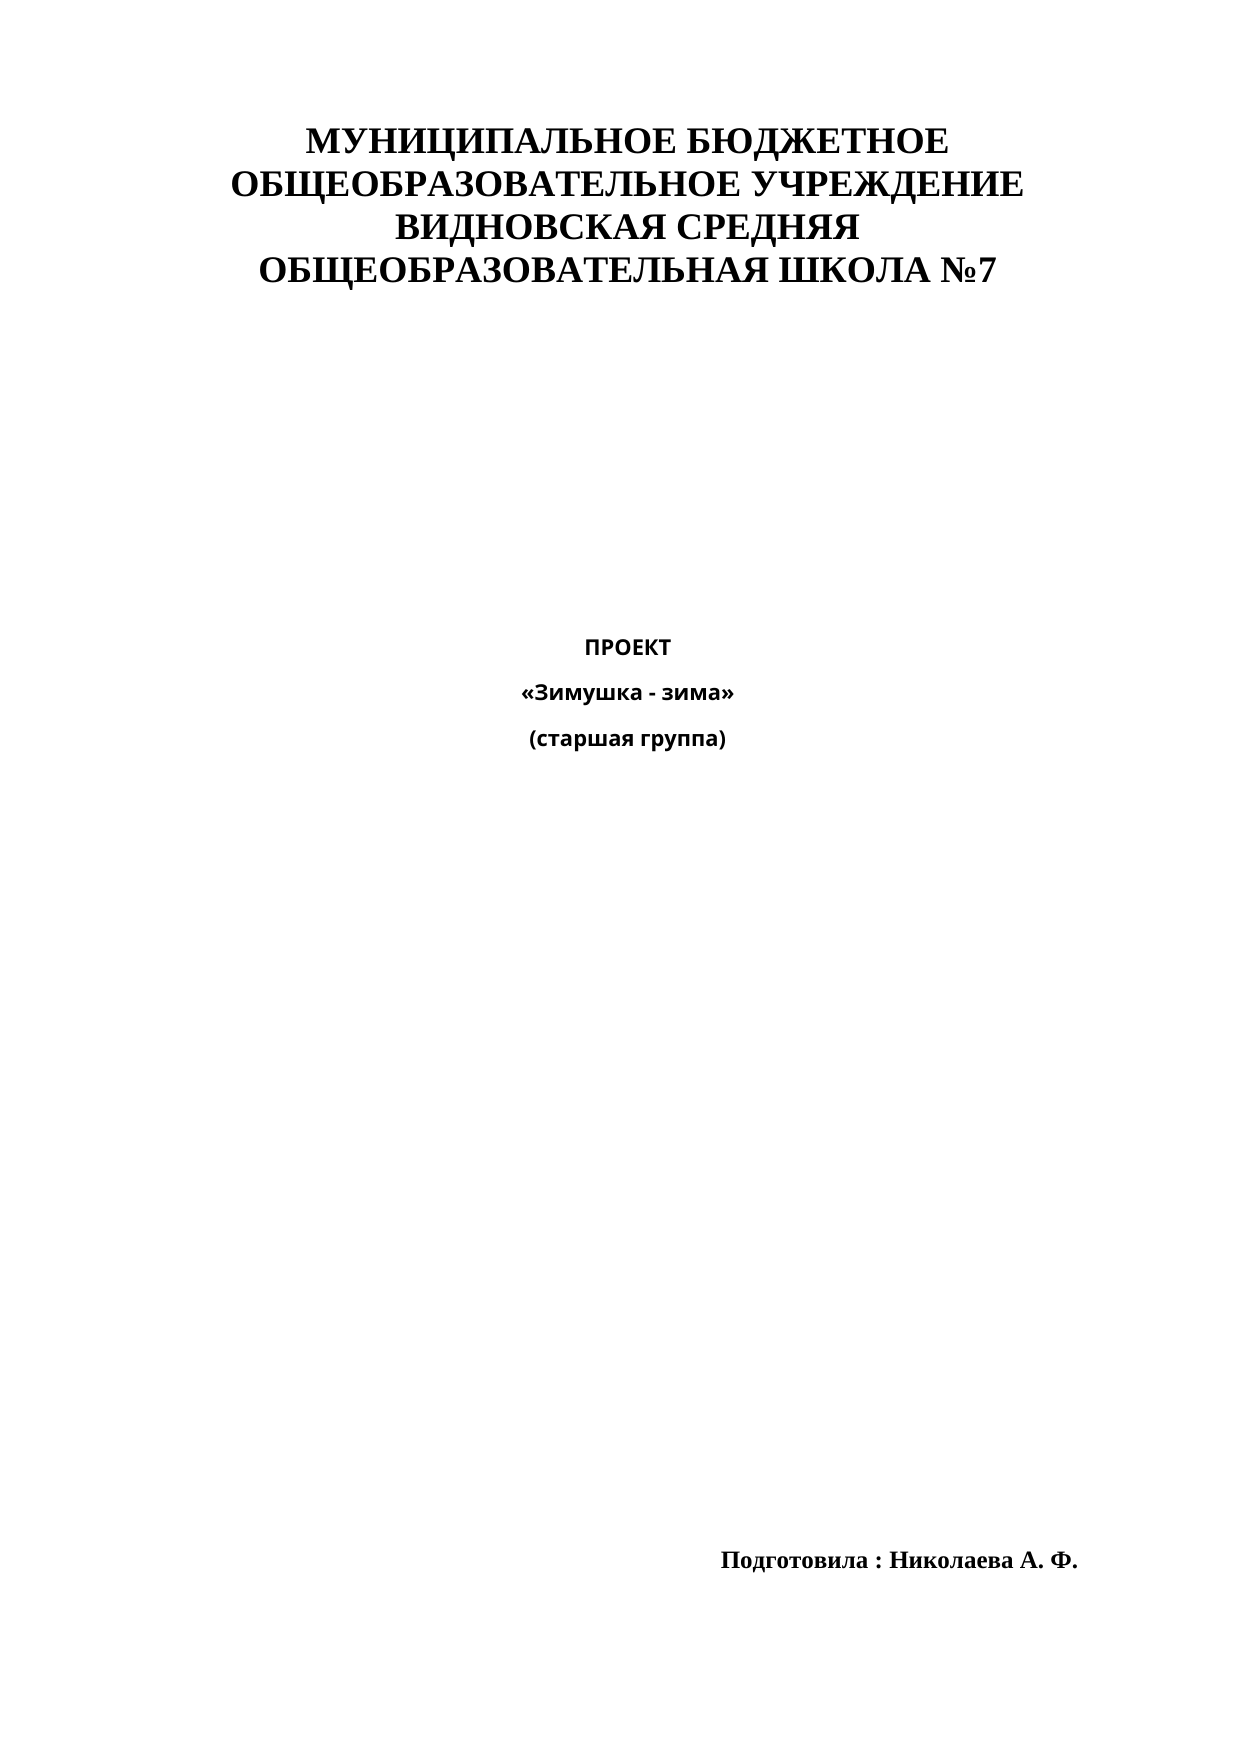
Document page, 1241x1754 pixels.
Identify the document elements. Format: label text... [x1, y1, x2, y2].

text (старшая группа) [177, 722, 1078, 752]
text Подготовила : Николаева А. Ф. [177, 1545, 1078, 1574]
text «Зимушка - зима» [177, 677, 1078, 707]
text МУНИЦИПАЛЬНОЕ БЮДЖЕТНОЕ ОБЩЕОБРАЗОВАТЕЛЬНОЕ УЧРЕЖДЕНИЕ ВИДНОВСКАЯ СРЕДНЯЯ ОБЩЕОБРАЗОВАТЕЛЬНАЯ ШКОЛА №7 [177, 118, 1078, 319]
text ПРОЕКТ [177, 632, 1078, 661]
